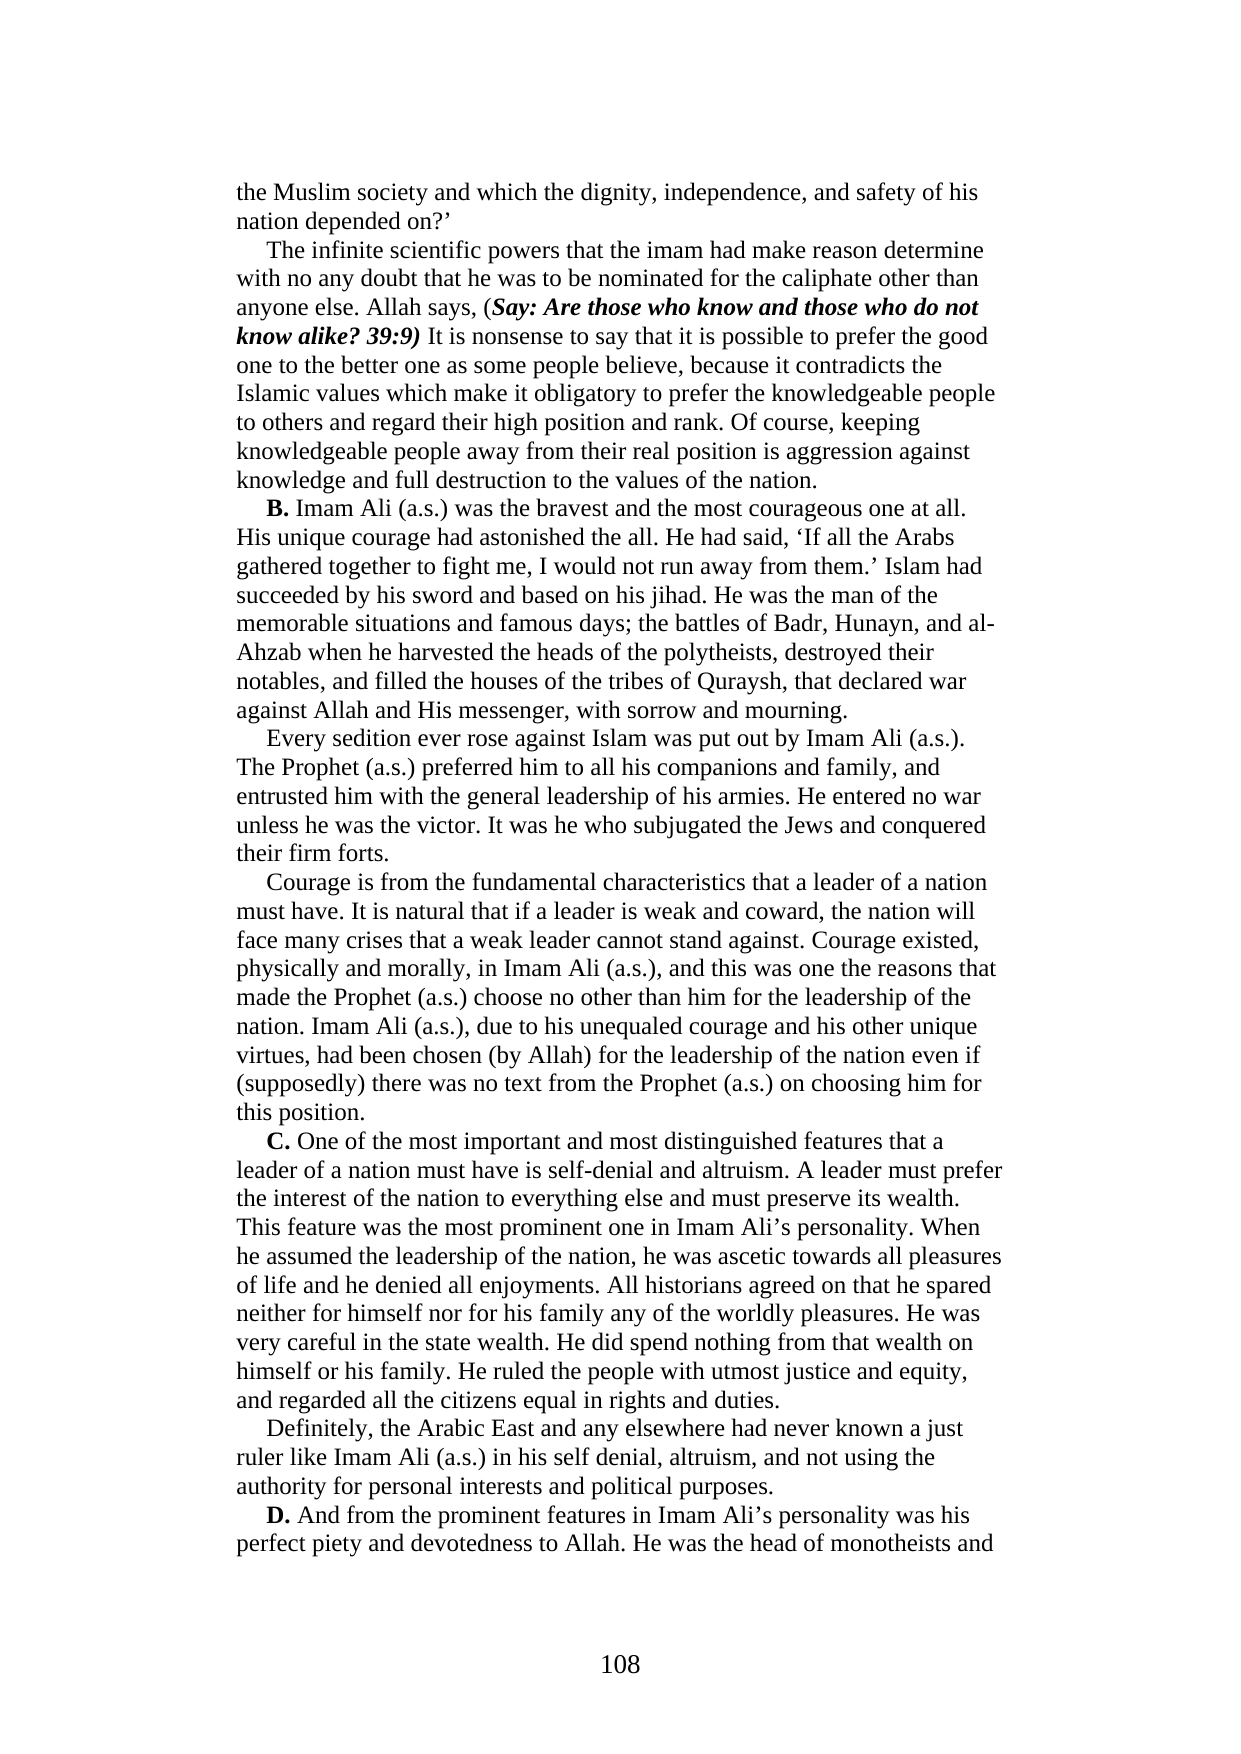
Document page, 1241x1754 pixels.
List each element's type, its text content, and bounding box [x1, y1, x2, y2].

text C. One of the most important and most distinguished features that a leader of a nation must have is self-denial and altruism. A leader must prefer the interest of the nation to everything else and must preserve its wealth. This feature was the most prominent one in Imam Ali’s personality. When he assumed the leadership of the nation, he was ascetic towards all pleasures of life and he denied all enjoyments. All historians agreed on that he spared neither for himself nor for his family any of the worldly pleasures. He was very careful in the state wealth. He did spend nothing from that wealth on himself or his family. He ruled the people with utmost justice and equity, and regarded all the citizens equal in rights and duties. [236, 1126, 1004, 1413]
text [236, 1500, 1004, 1557]
text The infinite scientific powers that the imam had make reason determine with no any doubt that he was to be nominated for the caliphate other than anyone else. Allah says, (Say: Are those who know and those who do not know alike? 39:9) It is nonsense to say that it is possible to prefer the good one to the better one as some people believe, because it contradicts the Islamic values which make it obligatory to prefer the knowledgeable people to others and regard their high position and rank. Of course, keeping knowledgeable people away from their real position is aggression against knowledge and full destruction to the values of the nation. [236, 235, 1004, 493]
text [236, 177, 1004, 235]
text B. Imam Ali (a.s.) was the bravest and the most courageous one at all. His unique courage had astonished the all. He had said, ‘If all the Arabs gathered together to fight me, I would not run away from them.’ Islam had succeeded by his sword and based on his jihad. He was the man of the memorable situations and famous days; the battles of Badr, Hunayn, and al-Ahzab when he harvested the heads of the polytheists, destroyed their notables, and filled the houses of the tribes of Quraysh, that declared war against Allah and His messenger, with sorrow and mourning. [236, 493, 1004, 723]
text Definitely, the Arabic East and any elsewhere had never known a just ruler like Imam Ali (a.s.) in his self denial, altruism, and not using the authority for personal interests and political purposes. [236, 1413, 1004, 1500]
text Every sedition ever rose against Islam was put out by Imam Ali (a.s.). The Prophet (a.s.) preferred him to all his companions and family, and entrusted him with the general leadership of his armies. He entered no war unless he was the victor. It was he who subjugated the Jews and conquered their firm forts. [236, 723, 1004, 867]
text Courage is from the fundamental characteristics that a leader of a nation must have. It is natural that if a leader is weak and coward, the nation will face many crises that a weak leader cannot stand against. Courage existed, physically and morally, in Imam Ali (a.s.), and this was one the reasons that made the Prophet (a.s.) choose no other than him for the leadership of the nation. Imam Ali (a.s.), due to his unequaled courage and his other unique virtues, had been chosen (by Allah) for the leadership of the nation even if (supposedly) there was no text from the Prophet (a.s.) on choosing him for this position. [236, 867, 1004, 1126]
